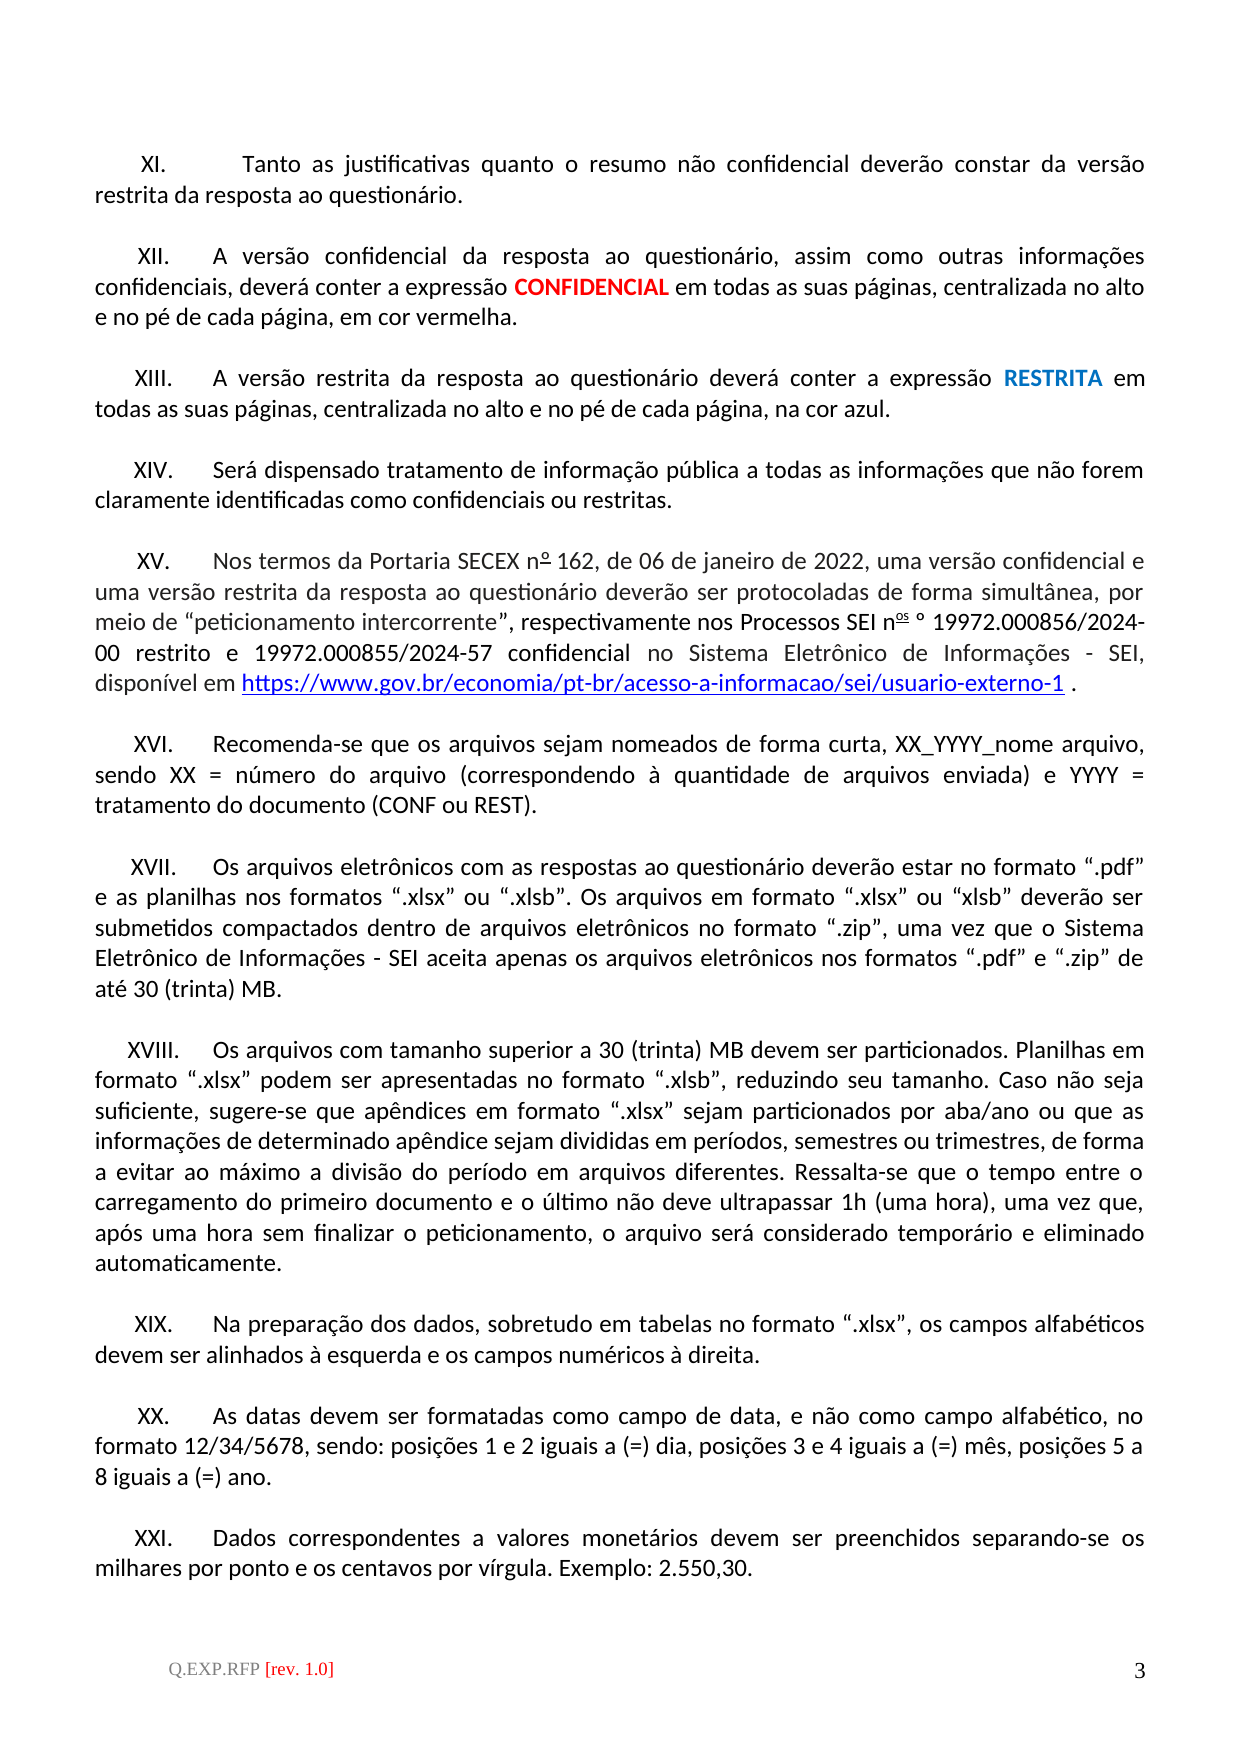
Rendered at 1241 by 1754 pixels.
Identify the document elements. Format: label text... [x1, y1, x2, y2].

list As datas devem ser formatadas como campo de data, e não como campo alfabético, no formato 12/34/5678, sendo: posições 1 e 2 iguais a (=) dia, posições 3 e 4 iguais a (=) mês, posições 5 a 8 iguais a (=) ano. [94, 1400, 1146, 1492]
list Os arquivos eletrônicos com as respostas ao questionário deverão estar no formato “.pdf” e as planilhas nos formatos “.xlsx” ou “.xlsb”. Os arquivos em formato “.xlsx” ou “xlsb” deverão ser submetidos compactados dentro de arquivos eletrônicos no formato “.zip”, uma vez que o Sistema Eletrônico de Informações - SEI aceita apenas os arquivos eletrônicos nos formatos “.pdf” e “.zip” de até 30 (trinta) MB. [94, 851, 1146, 1003]
list Recomenda-se que os arquivos sejam nomeados de forma curta, XX_YYYY_nome arquivo, sendo XX = número do arquivo (correspondendo à quantidade de arquivos enviada) e YYYY = tratamento do documento (CONF ou REST). [94, 728, 1146, 820]
list A versão restrita da resposta ao questionário deverá conter a expressão RESTRITA em todas as suas páginas, centralizada no alto e no pé de cada página, na cor azul. [94, 362, 1146, 423]
list Dados correspondentes a valores monetários devem ser preenchidos separando-se os milhares por ponto e os centavos por vírgula. Exemplo: 2.550,30. [94, 1522, 1146, 1583]
list Tanto as justificativas quanto o resumo não confidencial deverão constar da versão restrita da resposta ao questionário. [94, 149, 1146, 210]
list Será dispensado tratamento de informação pública a todas as informações que não forem claramente identificadas como confidenciais ou restritas. [94, 454, 1146, 515]
list Nos termos da Portaria SECEX nº 162, de 06 de janeiro de 2022, uma versão confidencial e uma versão restrita da resposta ao questionário deverão ser protocoladas de forma simultânea, por meio de “peticionamento intercorrente”, respectivamente nos Processos SEI nos º 19972.000856/2024-00 restrito e 19972.000855/2024-57 confidencial no Sistema Eletrônico de Informações - SEI, disponível em https://www.gov.br/economia/pt-br/acesso-a-informacao/sei/usuario-externo-1 . [94, 545, 1146, 698]
list A versão confidencial da resposta ao questionário, assim como outras informações confidenciais, deverá conter a expressão CONFIDENCIAL em todas as suas páginas, centralizada no alto e no pé de cada página, em cor vermelha. [94, 240, 1146, 332]
list Os arquivos com tamanho superior a 30 (trinta) MB devem ser particionados. Planilhas em formato “.xlsx” podem ser apresentadas no formato “.xlsb”, reduzindo seu tamanho. Caso não seja suficiente, sugere-se que apêndices em formato “.xlsx” sejam particionados por aba/ano ou que as informações de determinado apêndice sejam divididas em períodos, semestres ou trimestres, de forma a evitar ao máximo a divisão do período em arquivos diferentes. Ressalta-se que o tempo entre o carregamento do primeiro documento e o último não deve ultrapassar 1h (uma hora), uma vez que, após uma hora sem finalizar o peticionamento, o arquivo será considerado temporário e eliminado automaticamente. [94, 1034, 1146, 1278]
list Na preparação dos dados, sobretudo em tabelas no formato “.xlsx”, os campos alfabéticos devem ser alinhados à esquerda e os campos numéricos à direita. [94, 1308, 1146, 1369]
